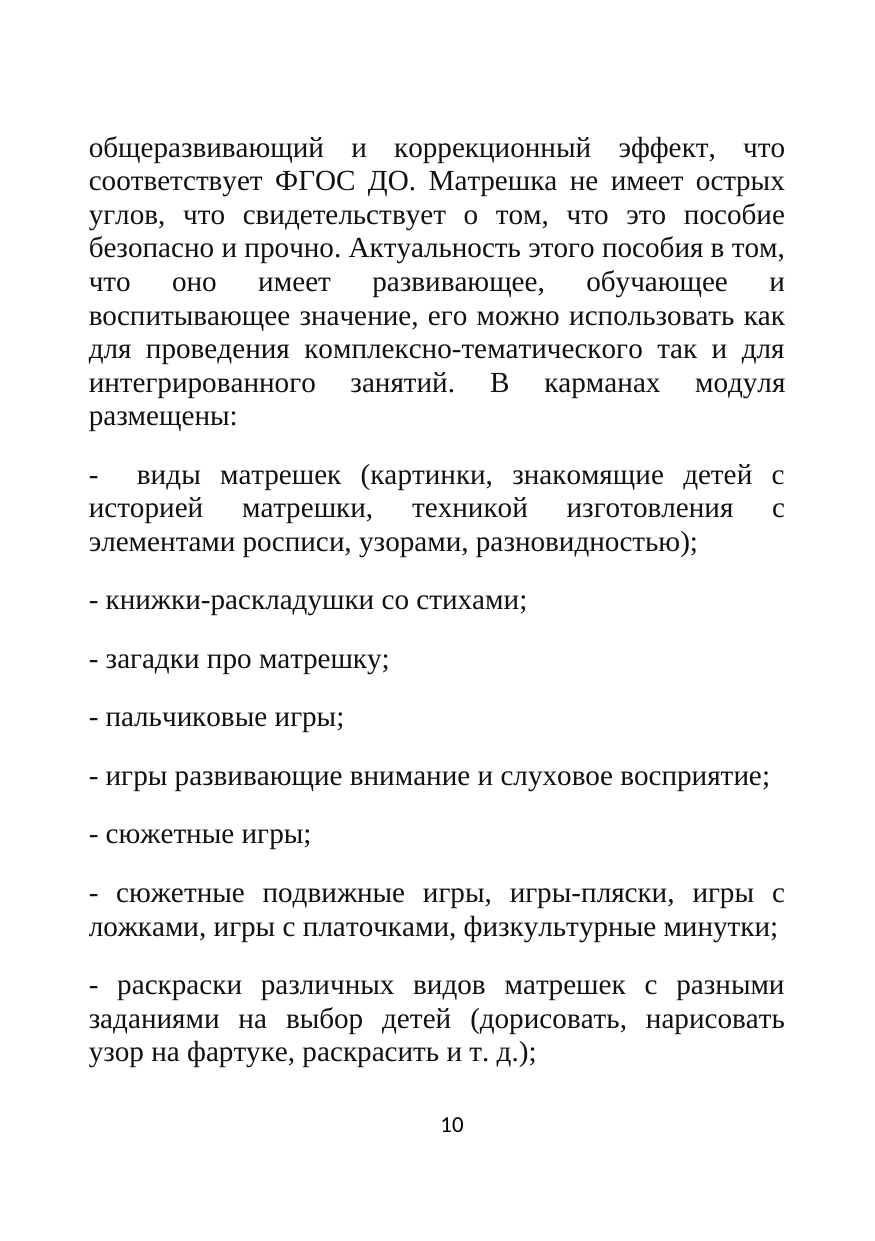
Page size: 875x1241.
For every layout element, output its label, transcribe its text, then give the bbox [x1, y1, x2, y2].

text - книжки-раскладушки со стихами; [88, 582, 785, 616]
text - раскраски различных видов матрешек с разными заданиями на выбор детей (дорисовать, нарисовать узор на фартуке, раскрасить и т. д.); [88, 967, 785, 1068]
text - сюжетные подвижные игры, игры-пляски, игры с ложками, игры с платочками, физкультурные минутки; [88, 875, 785, 942]
text - виды матрешек (картинки, знакомящие детей с историей матрешки, техникой изготовления с элементами росписи, узорами, разновидностью); [88, 457, 785, 557]
text - игры развивающие внимание и слуховое восприятие; [88, 758, 785, 792]
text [88, 130, 785, 432]
text - загадки про матрешку; [88, 641, 785, 674]
text - пальчиковые игры; [88, 699, 785, 733]
text - сюжетные игры; [88, 817, 785, 850]
